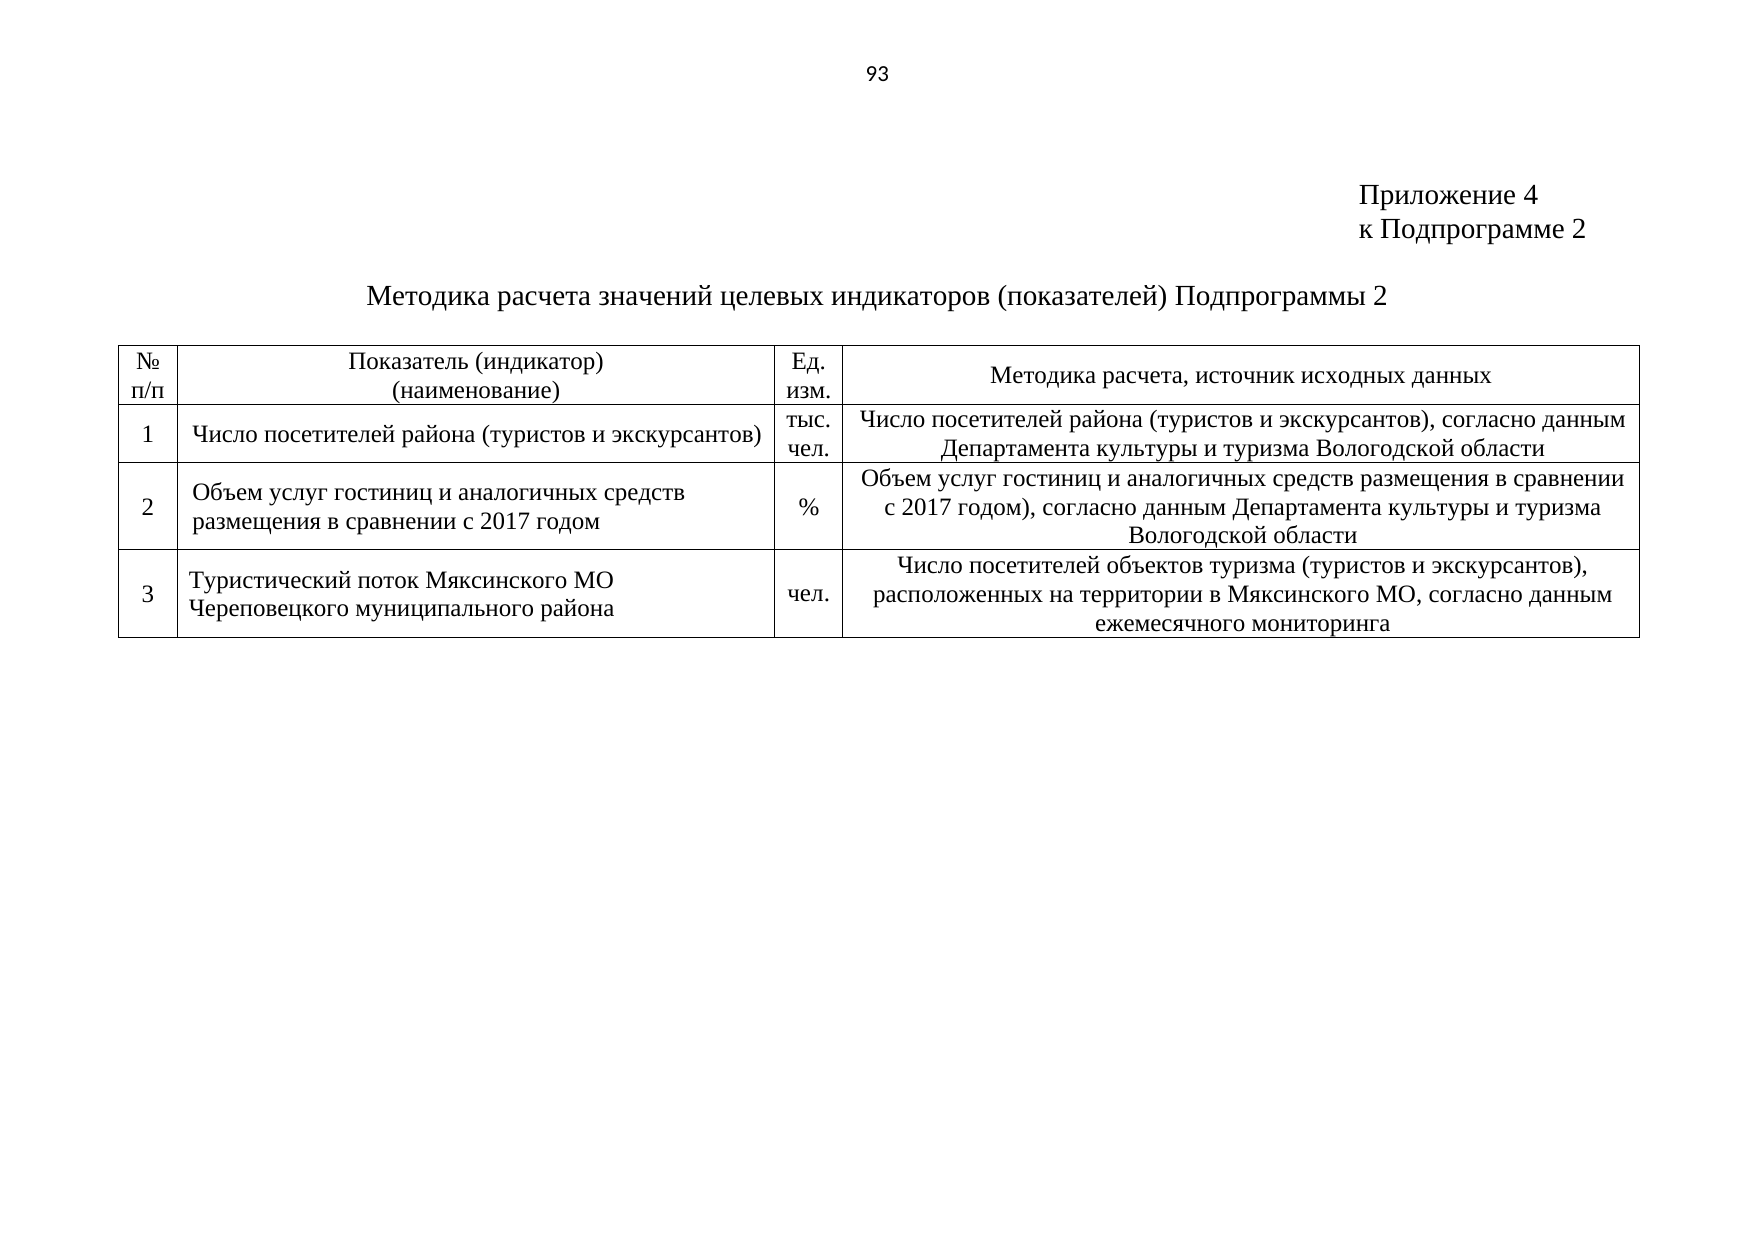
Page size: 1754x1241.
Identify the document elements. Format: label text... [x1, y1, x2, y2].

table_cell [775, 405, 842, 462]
text Методика расчета значений целевых индикаторов (показателей) Подпрограммы 2 [118, 278, 1636, 311]
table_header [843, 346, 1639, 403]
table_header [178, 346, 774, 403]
text Приложение 4 к Подпрограмме 2 [1358, 177, 1636, 244]
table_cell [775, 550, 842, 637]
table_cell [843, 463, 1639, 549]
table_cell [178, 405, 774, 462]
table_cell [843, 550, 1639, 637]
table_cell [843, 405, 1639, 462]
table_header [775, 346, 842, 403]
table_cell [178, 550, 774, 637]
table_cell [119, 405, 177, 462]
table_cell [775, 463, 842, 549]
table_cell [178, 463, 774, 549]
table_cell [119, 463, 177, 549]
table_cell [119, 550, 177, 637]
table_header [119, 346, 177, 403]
